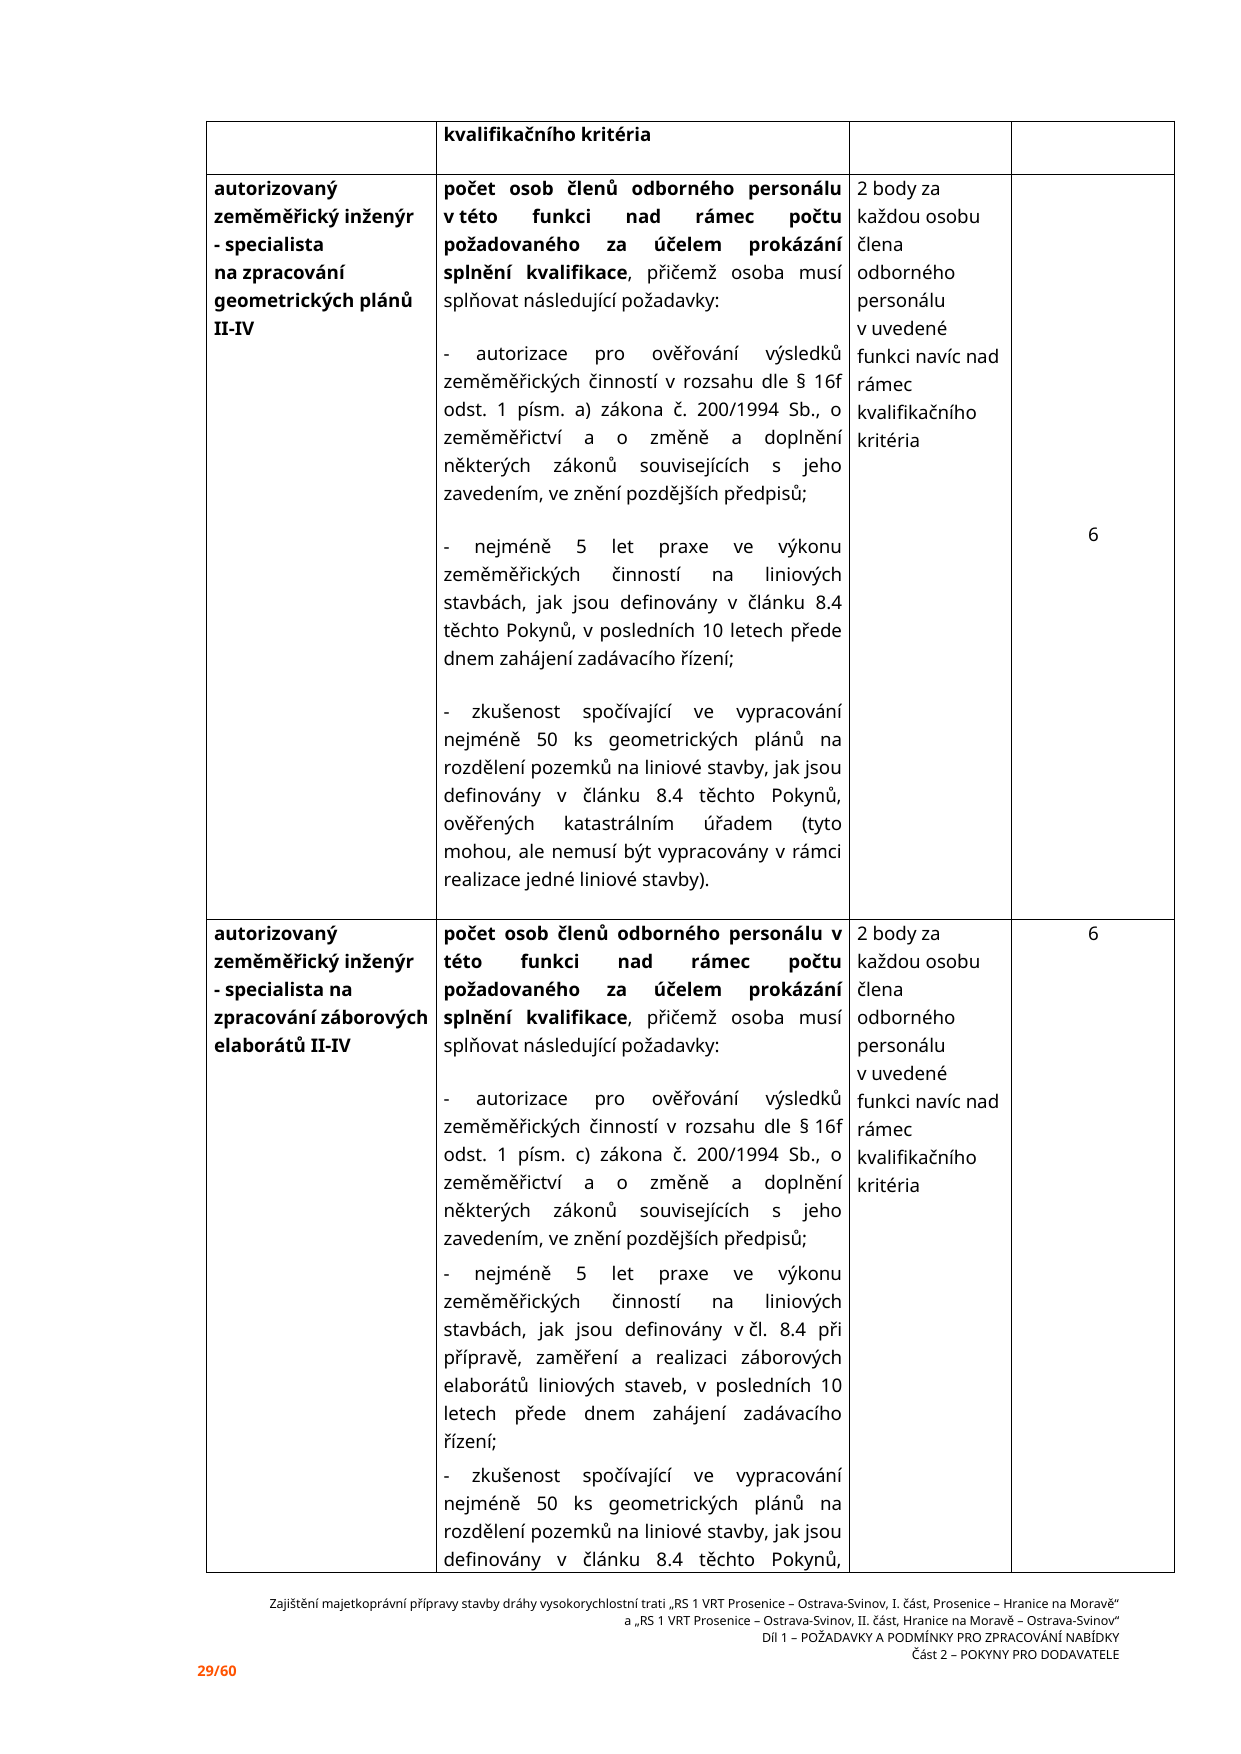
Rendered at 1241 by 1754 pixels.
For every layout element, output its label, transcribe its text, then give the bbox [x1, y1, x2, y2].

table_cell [850, 920, 1011, 1572]
table_cell 10 [1012, 122, 1174, 174]
table_cell 6 [1012, 175, 1174, 919]
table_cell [850, 122, 1011, 174]
table_cell 2 body za každou osobu člena odborného personálu v uvedené funkci navíc nad rámec kvalifikačního kritéria [850, 175, 1011, 919]
table_cell autorizovaný zeměměřický inženýr - specialista na zpracování geometrických plánů II-IV [207, 175, 436, 919]
table_cell počet osob členů odborného personálu v této funkci nad rámec počtu požadovaného za účelem prokázání splnění kvalifikace, přičemž osoba musí splňovat následující požadavky: - autorizace pro ověřování výsledků zeměměřických činností v rozsahu dle § 16f odst. 1 písm. a) zákona č. 200/1994 Sb., o zeměměřictví a o změně a doplnění některých zákonů souvisejících s jeho zavedením, ve znění pozdějších předpisů; - nejméně 5 let praxe ve výkonu zeměměřických činností na liniových stavbách, jak jsou definovány v článku 8.4 těchto Pokynů, v posledních 10 letech přede dnem zahájení zadávacího řízení; - zkušenost spočívající ve vypracování nejméně 50 ks geometrických plánů na rozdělení pozemků na liniové stavby, jak jsou definovány v článku 8.4 těchto Pokynů, ověřených katastrálním úřadem (tyto mohou, ale nemusí být vypracovány v rámci realizace jedné liniové stavby). [437, 175, 849, 919]
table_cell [207, 920, 436, 1572]
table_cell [437, 920, 849, 1572]
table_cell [437, 122, 849, 174]
table_cell 6 [1012, 920, 1174, 1572]
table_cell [207, 122, 436, 174]
